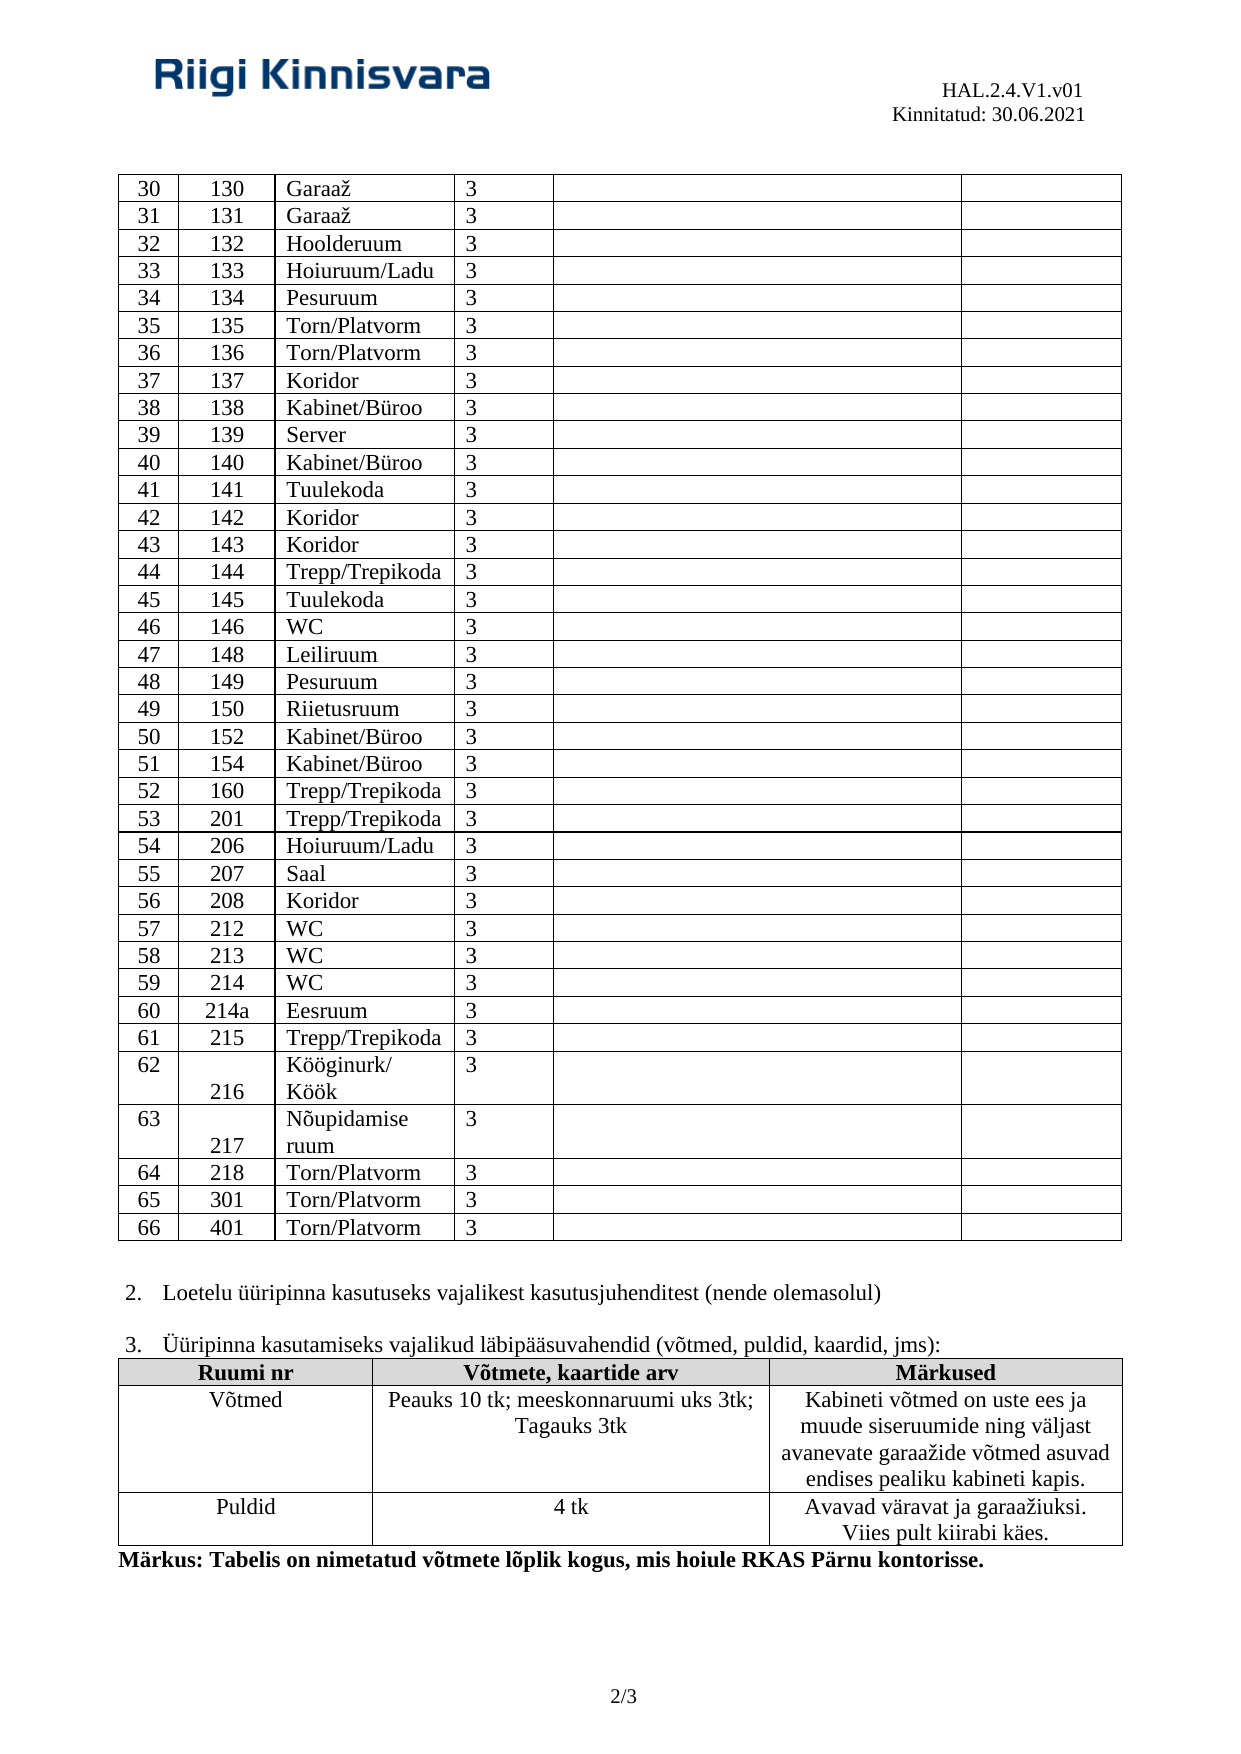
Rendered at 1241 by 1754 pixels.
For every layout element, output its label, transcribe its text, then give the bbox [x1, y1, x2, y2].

table_cell Trepp/Trepikoda [276, 778, 454, 804]
table_cell 3 [455, 531, 553, 557]
table_cell 32 [119, 230, 178, 256]
table_cell 3 [455, 668, 553, 694]
table_cell Trepp/Trepikoda [276, 559, 454, 585]
table_cell 47 [119, 641, 178, 667]
table_cell Torn/Platvorm [276, 312, 454, 338]
table_cell [554, 723, 961, 749]
table_cell [554, 285, 961, 311]
table_cell 134 [179, 285, 274, 311]
table_cell 58 [119, 942, 178, 968]
table_cell [554, 531, 961, 557]
table_cell 37 [119, 367, 178, 393]
table_cell [962, 942, 1121, 968]
table_cell 133 [179, 257, 274, 283]
table_cell Koridor [276, 887, 454, 913]
table_cell [962, 887, 1121, 913]
table_cell 3 [455, 1214, 553, 1240]
table_cell [554, 887, 961, 913]
table_cell [962, 339, 1121, 366]
table_cell 31 [119, 202, 178, 229]
picture [155, 59, 490, 97]
table_cell Saal [276, 860, 454, 886]
table_cell Server [276, 421, 454, 448]
table_cell Koridor [276, 504, 454, 530]
table_cell [554, 175, 961, 201]
table_cell Nõupidamise ruum [276, 1105, 454, 1158]
table_cell [962, 394, 1121, 420]
table_cell 44 [119, 559, 178, 585]
table_cell WC [276, 915, 454, 941]
table_cell [554, 504, 961, 530]
table_cell Peauks 10 tk; meeskonnaruumi uks 3tk; Tagauks 3tk [373, 1386, 769, 1492]
table_cell Riietusruum [276, 695, 454, 722]
table_cell 63 [119, 1105, 178, 1158]
table_cell Koridor [276, 531, 454, 557]
table_cell [962, 613, 1121, 639]
table_cell Kabinet/Büroo [276, 723, 454, 749]
table_cell 3 [455, 476, 553, 503]
table_cell 45 [119, 586, 178, 612]
table_cell Puldid [119, 1493, 372, 1545]
table_cell 131 [179, 202, 274, 229]
table_cell 3 [455, 833, 553, 859]
table_cell 3 [455, 641, 553, 667]
table_cell [962, 367, 1121, 393]
table_cell 217 [179, 1105, 274, 1158]
table_cell [962, 586, 1121, 612]
table_cell Tuulekoda [276, 476, 454, 503]
table_cell 33 [119, 257, 178, 283]
table_cell Kabinet/Büroo [276, 750, 454, 777]
table_cell 136 [179, 339, 274, 366]
table_cell Torn/Platvorm [276, 1159, 454, 1185]
table_cell Torn/Platvorm [276, 1214, 454, 1240]
list Üüripinna kasutamiseks vajalikud läbipääsuvahendid (võtmed, puldid, kaardid, jms): [125, 1331, 1122, 1358]
table_cell [962, 421, 1121, 448]
table_cell 3 [455, 805, 553, 831]
table_cell 3 [455, 887, 553, 913]
table_cell 65 [119, 1186, 178, 1213]
table_cell [554, 833, 961, 859]
table_cell 139 [179, 421, 274, 448]
table_cell 50 [119, 723, 178, 749]
table_cell [962, 257, 1121, 283]
table_cell 64 [119, 1159, 178, 1185]
table_cell 3 [455, 778, 553, 804]
table_cell Koridor [276, 367, 454, 393]
table_cell 132 [179, 230, 274, 256]
table_cell [962, 531, 1121, 557]
table_cell 208 [179, 887, 274, 913]
table_cell [962, 504, 1121, 530]
table_cell [962, 1159, 1121, 1185]
table_cell 150 [179, 695, 274, 722]
table_cell [554, 750, 961, 777]
table_cell 148 [179, 641, 274, 667]
table_cell 213 [179, 942, 274, 968]
table_cell 3 [455, 339, 553, 366]
table_cell Kabinet/Büroo [276, 394, 454, 420]
table_cell 3 [455, 695, 553, 722]
table_cell 206 [179, 833, 274, 859]
table_cell [554, 230, 961, 256]
table_cell 3 [455, 367, 553, 393]
table_cell 53 [119, 805, 178, 831]
table_cell 3 [455, 285, 553, 311]
table_cell [554, 1214, 961, 1240]
table_cell [962, 969, 1121, 996]
table_cell Avavad väravat ja garaažiuksi. Viies pult kiirabi käes. [770, 1493, 1122, 1545]
table_cell [962, 641, 1121, 667]
table_cell [962, 559, 1121, 585]
table_cell Pesuruum [276, 285, 454, 311]
table_cell Kabinet/Büroo [276, 449, 454, 475]
table_cell Eesruum [276, 997, 454, 1023]
table_cell 152 [179, 723, 274, 749]
list Loetelu üüripinna kasutuseks vajalikest kasutusjuhenditest (nende olemasolul) [125, 1279, 1122, 1305]
table_cell 215 [179, 1024, 274, 1051]
table_cell 140 [179, 449, 274, 475]
table_cell 55 [119, 860, 178, 886]
table_cell 40 [119, 449, 178, 475]
table_cell [554, 559, 961, 585]
table_cell [554, 367, 961, 393]
table_cell Kööginurk/Köök [276, 1052, 454, 1104]
table_cell [554, 1024, 961, 1051]
table_cell 3 [455, 942, 553, 968]
table_cell 143 [179, 531, 274, 557]
table_cell 3 [455, 1052, 553, 1104]
table_cell [962, 833, 1121, 859]
table_cell Kabineti võtmed on uste ees ja muude siseruumide ning väljast avanevate garaažide võtmed asuvad endises pealiku kabineti kapis. [770, 1386, 1122, 1492]
table_cell 3 [455, 613, 553, 639]
table_cell [962, 1024, 1121, 1051]
table_cell [962, 805, 1121, 831]
table_cell [554, 969, 961, 996]
table_cell [554, 613, 961, 639]
table_cell 4 tk [373, 1493, 769, 1545]
table_cell [962, 915, 1121, 941]
table_cell [554, 476, 961, 503]
table_cell Garaaž [276, 175, 454, 201]
table_header Ruumi nr [119, 1359, 372, 1385]
table_cell 218 [179, 1159, 274, 1185]
table_cell [554, 668, 961, 694]
table_cell 146 [179, 613, 274, 639]
table_cell 201 [179, 805, 274, 831]
table_cell 3 [455, 1159, 553, 1185]
table_cell 3 [455, 449, 553, 475]
table_cell 207 [179, 860, 274, 886]
table_cell 46 [119, 613, 178, 639]
table_cell [962, 997, 1121, 1023]
table_cell [554, 915, 961, 941]
table_cell [962, 723, 1121, 749]
table_cell Garaaž [276, 202, 454, 229]
table_cell 214a [179, 997, 274, 1023]
table_cell [962, 312, 1121, 338]
table_cell [962, 750, 1121, 777]
table_cell [554, 1105, 961, 1158]
table_cell [962, 285, 1121, 311]
table_cell [554, 421, 961, 448]
table_cell 38 [119, 394, 178, 420]
table_cell Hoiuruum/Ladu [276, 257, 454, 283]
table_cell Hoolderuum [276, 230, 454, 256]
table_cell [554, 778, 961, 804]
table_cell 3 [455, 997, 553, 1023]
table_cell [554, 641, 961, 667]
table_cell 48 [119, 668, 178, 694]
table_cell WC [276, 613, 454, 639]
table_cell 145 [179, 586, 274, 612]
table_cell 135 [179, 312, 274, 338]
table_cell 3 [455, 421, 553, 448]
table_cell 301 [179, 1186, 274, 1213]
table_cell 3 [455, 257, 553, 283]
table_cell 3 [455, 1105, 553, 1158]
table_cell 36 [119, 339, 178, 366]
table_cell 54 [119, 833, 178, 859]
table_cell 66 [119, 1214, 178, 1240]
table_cell [554, 805, 961, 831]
table_cell Hoiuruum/Ladu [276, 833, 454, 859]
table_cell [554, 394, 961, 420]
table_cell [962, 668, 1121, 694]
table_cell Võtmed [119, 1386, 372, 1492]
table_cell 3 [455, 723, 553, 749]
table_cell 51 [119, 750, 178, 777]
table_cell 41 [119, 476, 178, 503]
table_cell 142 [179, 504, 274, 530]
table_header Märkused [770, 1359, 1122, 1385]
table_cell 3 [455, 202, 553, 229]
table_cell [962, 1052, 1121, 1104]
table_cell 137 [179, 367, 274, 393]
table_cell 59 [119, 969, 178, 996]
table_cell 30 [119, 175, 178, 201]
table_cell [962, 860, 1121, 886]
table_cell [554, 257, 961, 283]
table_cell [962, 175, 1121, 201]
table_cell Leiliruum [276, 641, 454, 667]
table_cell Torn/Platvorm [276, 339, 454, 366]
table_cell Trepp/Trepikoda [276, 805, 454, 831]
table_cell [554, 1186, 961, 1213]
table_cell Torn/Platvorm [276, 1186, 454, 1213]
table_cell 52 [119, 778, 178, 804]
table_cell [554, 312, 961, 338]
table_cell [554, 202, 961, 229]
table_cell 3 [455, 1186, 553, 1213]
table_cell [554, 942, 961, 968]
table_cell [962, 1186, 1121, 1213]
table_cell 49 [119, 695, 178, 722]
table_cell 130 [179, 175, 274, 201]
table_cell 35 [119, 312, 178, 338]
table_cell 141 [179, 476, 274, 503]
table_cell [554, 1159, 961, 1185]
table_cell 3 [455, 969, 553, 996]
table_cell 62 [119, 1052, 178, 1104]
table_cell 212 [179, 915, 274, 941]
table_cell 3 [455, 860, 553, 886]
table_cell 3 [455, 586, 553, 612]
table_cell 154 [179, 750, 274, 777]
table_cell [554, 339, 961, 366]
table_cell [962, 230, 1121, 256]
table_cell WC [276, 942, 454, 968]
table_cell 3 [455, 175, 553, 201]
table_cell [554, 586, 961, 612]
table_cell 42 [119, 504, 178, 530]
table_cell 3 [455, 750, 553, 777]
table_cell 401 [179, 1214, 274, 1240]
table_cell 216 [179, 1052, 274, 1104]
table_cell [962, 449, 1121, 475]
table_cell [962, 695, 1121, 722]
table_cell 34 [119, 285, 178, 311]
table_cell 43 [119, 531, 178, 557]
table_cell 57 [119, 915, 178, 941]
table_cell 3 [455, 312, 553, 338]
table_cell 144 [179, 559, 274, 585]
table_cell 61 [119, 1024, 178, 1051]
table_cell [962, 476, 1121, 503]
table_cell [554, 1052, 961, 1104]
table_cell 3 [455, 504, 553, 530]
table_header Võtmete, kaartide arv [373, 1359, 769, 1385]
table_cell 3 [455, 230, 553, 256]
table_cell [554, 860, 961, 886]
table_cell 160 [179, 778, 274, 804]
table_cell 138 [179, 394, 274, 420]
table_cell [962, 1214, 1121, 1240]
text Märkus: Tabelis on nimetatud võtmete lõplik kogus, mis hoiule RKAS Pärnu kontorisse. [118, 1546, 1122, 1573]
table_cell 3 [455, 559, 553, 585]
table_cell 60 [119, 997, 178, 1023]
table_cell Trepp/Trepikoda [276, 1024, 454, 1051]
table_cell [962, 1105, 1121, 1158]
table_cell 149 [179, 668, 274, 694]
table_cell 3 [455, 915, 553, 941]
table_cell [554, 997, 961, 1023]
table_cell 39 [119, 421, 178, 448]
table_cell [962, 202, 1121, 229]
table_cell [554, 695, 961, 722]
table_cell [554, 449, 961, 475]
table_cell [962, 778, 1121, 804]
table_cell WC [276, 969, 454, 996]
table_cell 3 [455, 1024, 553, 1051]
table_cell Tuulekoda [276, 586, 454, 612]
table_cell 56 [119, 887, 178, 913]
table_cell Pesuruum [276, 668, 454, 694]
table_cell 214 [179, 969, 274, 996]
table_cell 3 [455, 394, 553, 420]
